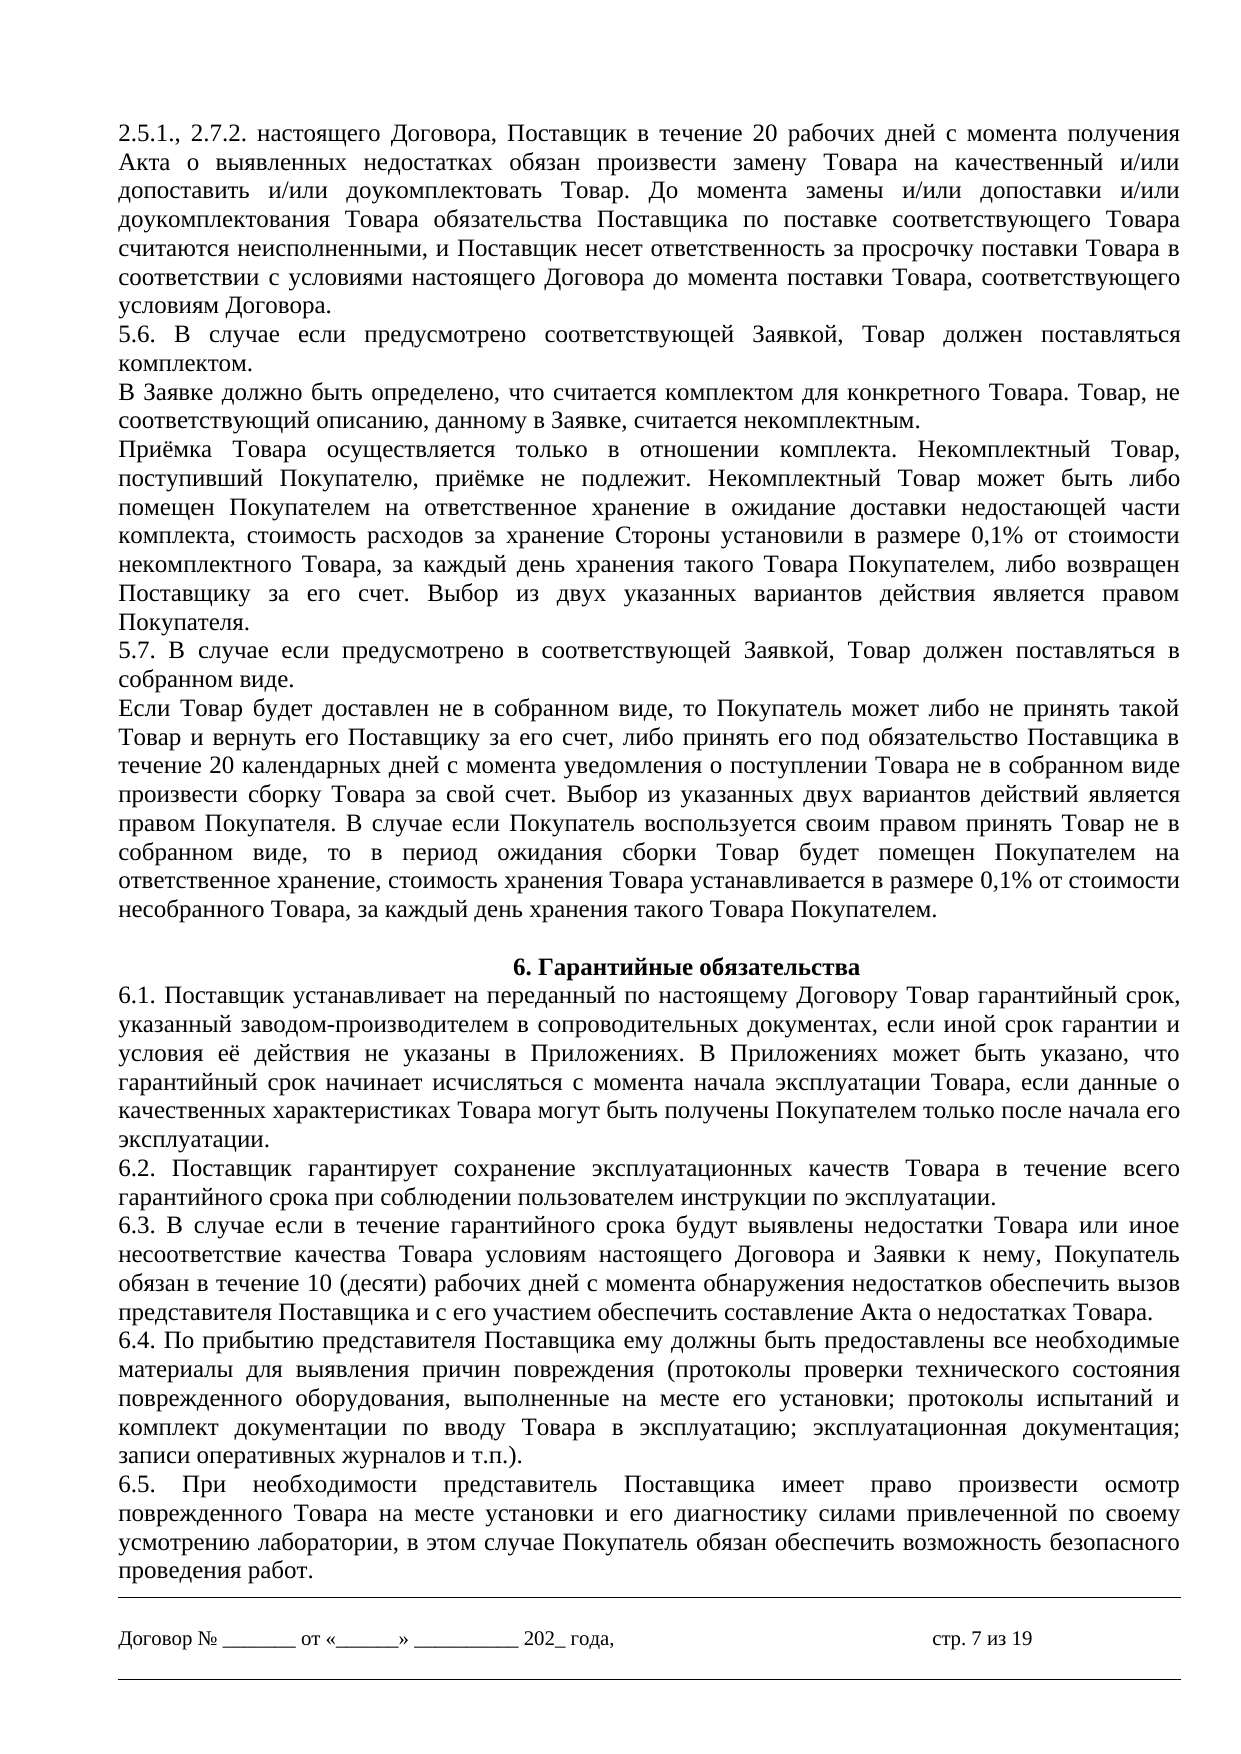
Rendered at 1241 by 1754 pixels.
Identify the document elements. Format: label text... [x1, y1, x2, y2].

text 6.4. По прибытию представителя Поставщика ему должны быть предоставлены все необходимые материалы для выявления причин повреждения (протоколы проверки технического состояния поврежденного оборудования, выполненные на месте его установки; протоколы испытаний и комплект документации по вводу Товара в эксплуатацию; эксплуатационная документация; записи оперативных журналов и т.п.). [118, 1326, 1181, 1469]
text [118, 118, 1181, 319]
text 6.3. В случае если в течение гарантийного срока будут выявлены недостатки Товара или иное несоответствие качества Товара условиям настоящего Договора и Заявки к нему, Покупатель обязан в течение 10 (десяти) рабочих дней с момента обнаружения недостатков обеспечить вызов представителя Поставщика и с его участием обеспечить составление Акта о недостатках Товара. [118, 1211, 1181, 1326]
text 6. Гарантийные обязательства [118, 952, 1181, 981]
text Приёмка Товара осуществляется только в отношении комплекта. Некомплектный Товар, поступивший Покупателю, приёмке не подлежит. Некомплектный Товар может быть либо помещен Покупателем на ответственное хранение в ожидание доставки недостающей части комплекта, стоимость расходов за хранение Стороны установили в размере 0,1% от стоимости некомплектного Товара, за каждый день хранения такого Товара Покупателем, либо возвращен Поставщику за его счет. Выбор из двух указанных вариантов действия является правом Покупателя. [118, 434, 1181, 636]
text 6.5. При необходимости представитель Поставщика имеет право произвести осмотр поврежденного Товара на месте установки и его диагностику силами привлеченной по своему усмотрению лаборатории, в этом случае Покупатель обязан обеспечить возможность безопасного проведения работ. [118, 1469, 1181, 1584]
text Если Товар будет доставлен не в собранном виде, то Покупатель может либо не принять такой Товар и вернуть его Поставщику за его счет, либо принять его под обязательство Поставщика в течение 20 календарных дней с момента уведомления о поступлении Товара не в собранном виде произвести сборку Товара за свой счет. Выбор из указанных двух вариантов действий является правом Покупателя. В случае если Покупатель воспользуется своим правом принять Товар не в собранном виде, то в период ожидания сборки Товар будет помещен Покупателем на ответственное хранение, стоимость хранения Товара устанавливается в размере 0,1% от стоимости несобранного Товара, за каждый день хранения такого Товара Покупателем. [118, 693, 1181, 923]
text 5.7. В случае если предусмотрено в соответствующей Заявкой, Товар должен поставляться в собранном виде. [118, 636, 1181, 693]
text 6.2. Поставщик гарантирует сохранение эксплуатационных качеств Товара в течение всего гарантийного срока при соблюдении пользователем инструкции по эксплуатации. [118, 1153, 1181, 1211]
text 5.6. В случае если предусмотрено соответствующей Заявкой, Товар должен поставляться комплектом. [118, 319, 1181, 377]
text 6.1. Поставщик устанавливает на переданный по настоящему Договору Товар гарантийный срок, указанный заводом-производителем в сопроводительных документах, если иной срок гарантии и условия её действия не указаны в Приложениях. В Приложениях может быть указано, что гарантийный срок начинает исчисляться с момента начала эксплуатации Товара, если данные о качественных характеристиках Товара могут быть получены Покупателем только после начала его эксплуатации. [118, 981, 1181, 1153]
text В Заявке должно быть определено, что считается комплектом для конкретного Товара. Товар, не соответствующий описанию, данному в Заявке, считается некомплектным. [118, 377, 1181, 434]
